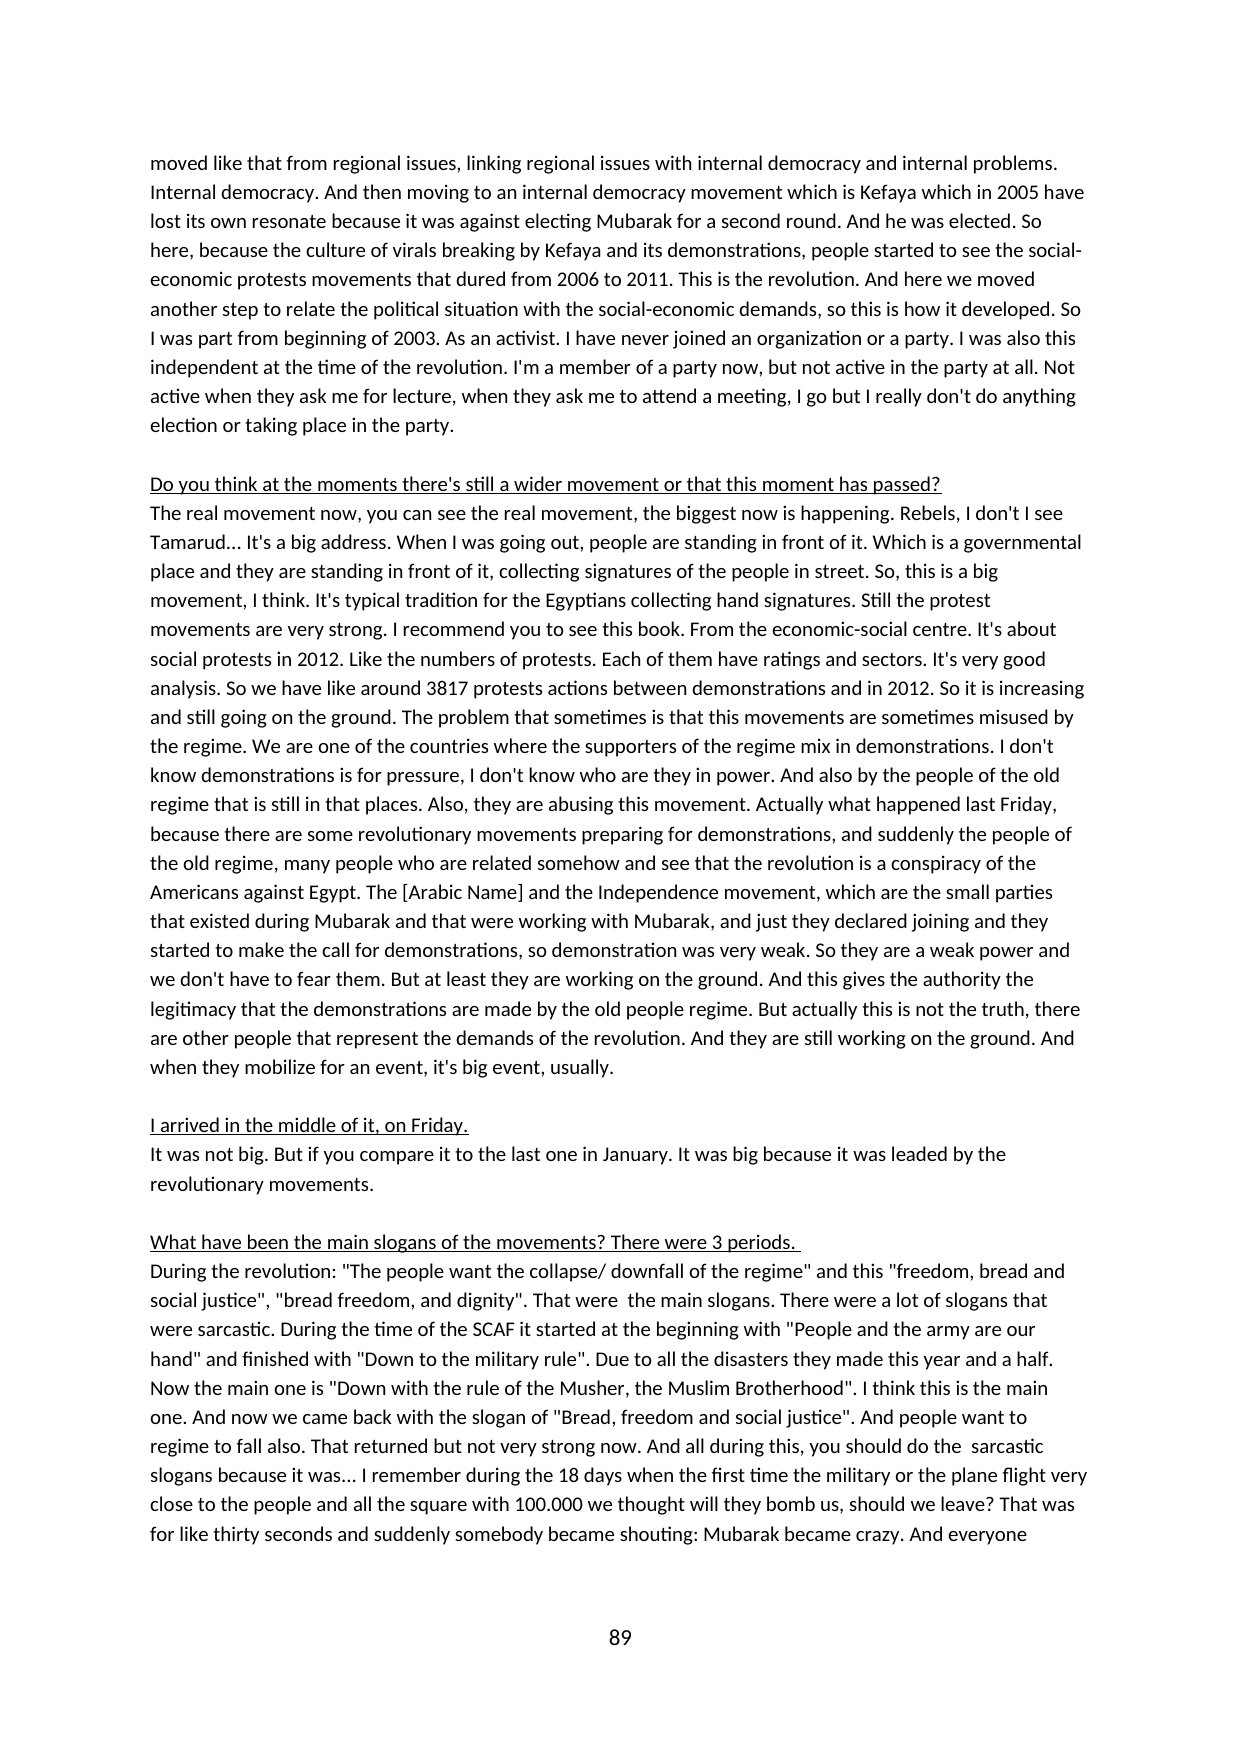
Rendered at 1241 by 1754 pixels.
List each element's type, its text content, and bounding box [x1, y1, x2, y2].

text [150, 150, 1090, 438]
text What have been the main slogans of the movements? There were 3 periods. [150, 1229, 1090, 1254]
text I arrived in the middle of it, on Friday. [150, 1112, 1090, 1138]
text The real movement now, you can see the real movement, the biggest now is happening. Rebels, I don't I see Tamarud... It's a big address. When I was going out, people are standing in front of it. Which is a governmental place and they are standing in front of it, collecting signatures of the people in street. So, this is a big movement, I think. It's typical tradition for the Egyptians collecting hand signatures. Still the protest movements are very strong. I recommend you to see this book. From the economic-social centre. It's about social protests in 2012. Like the numbers of protests. Each of them have ratings and sectors. It's very good analysis. So we have like around 3817 protests actions between demonstrations and in 2012. So it is increasing and still going on the ground. The problem that sometimes is that this movements are sometimes misused by the regime. We are one of the countries where the supporters of the regime mix in demonstrations. I don't know demonstrations is for pressure, I don't know who are they in power. And also by the people of the old regime that is still in that places. Also, they are abusing this movement. Actually what happened last Friday, because there are some revolutionary movements preparing for demonstrations, and suddenly the people of the old regime, many people who are related somehow and see that the revolution is a conspiracy of the Americans against Egypt. The [Arabic Name] and the Independence movement, which are the small parties that existed during Mubarak and that were working with Mubarak, and just they declared joining and they started to make the call for demonstrations, so demonstration was very weak. So they are a weak power and we don't have to fear them. But at least they are working on the ground. And this gives the authority the legitimacy that the demonstrations are made by the old people regime. But actually this is not the truth, there are other people that represent the demands of the revolution. And they are still working on the ground. And when they mobilize for an event, it's big event, usually. [150, 500, 1090, 1079]
text It was not big. But if you compare it to the last one in January. It was big because it was leaded by the revolutionary movements. [150, 1142, 1090, 1196]
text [150, 1258, 1090, 1546]
text Do you think at the moments there's still a wider movement or that this moment has passed? [150, 471, 1090, 496]
